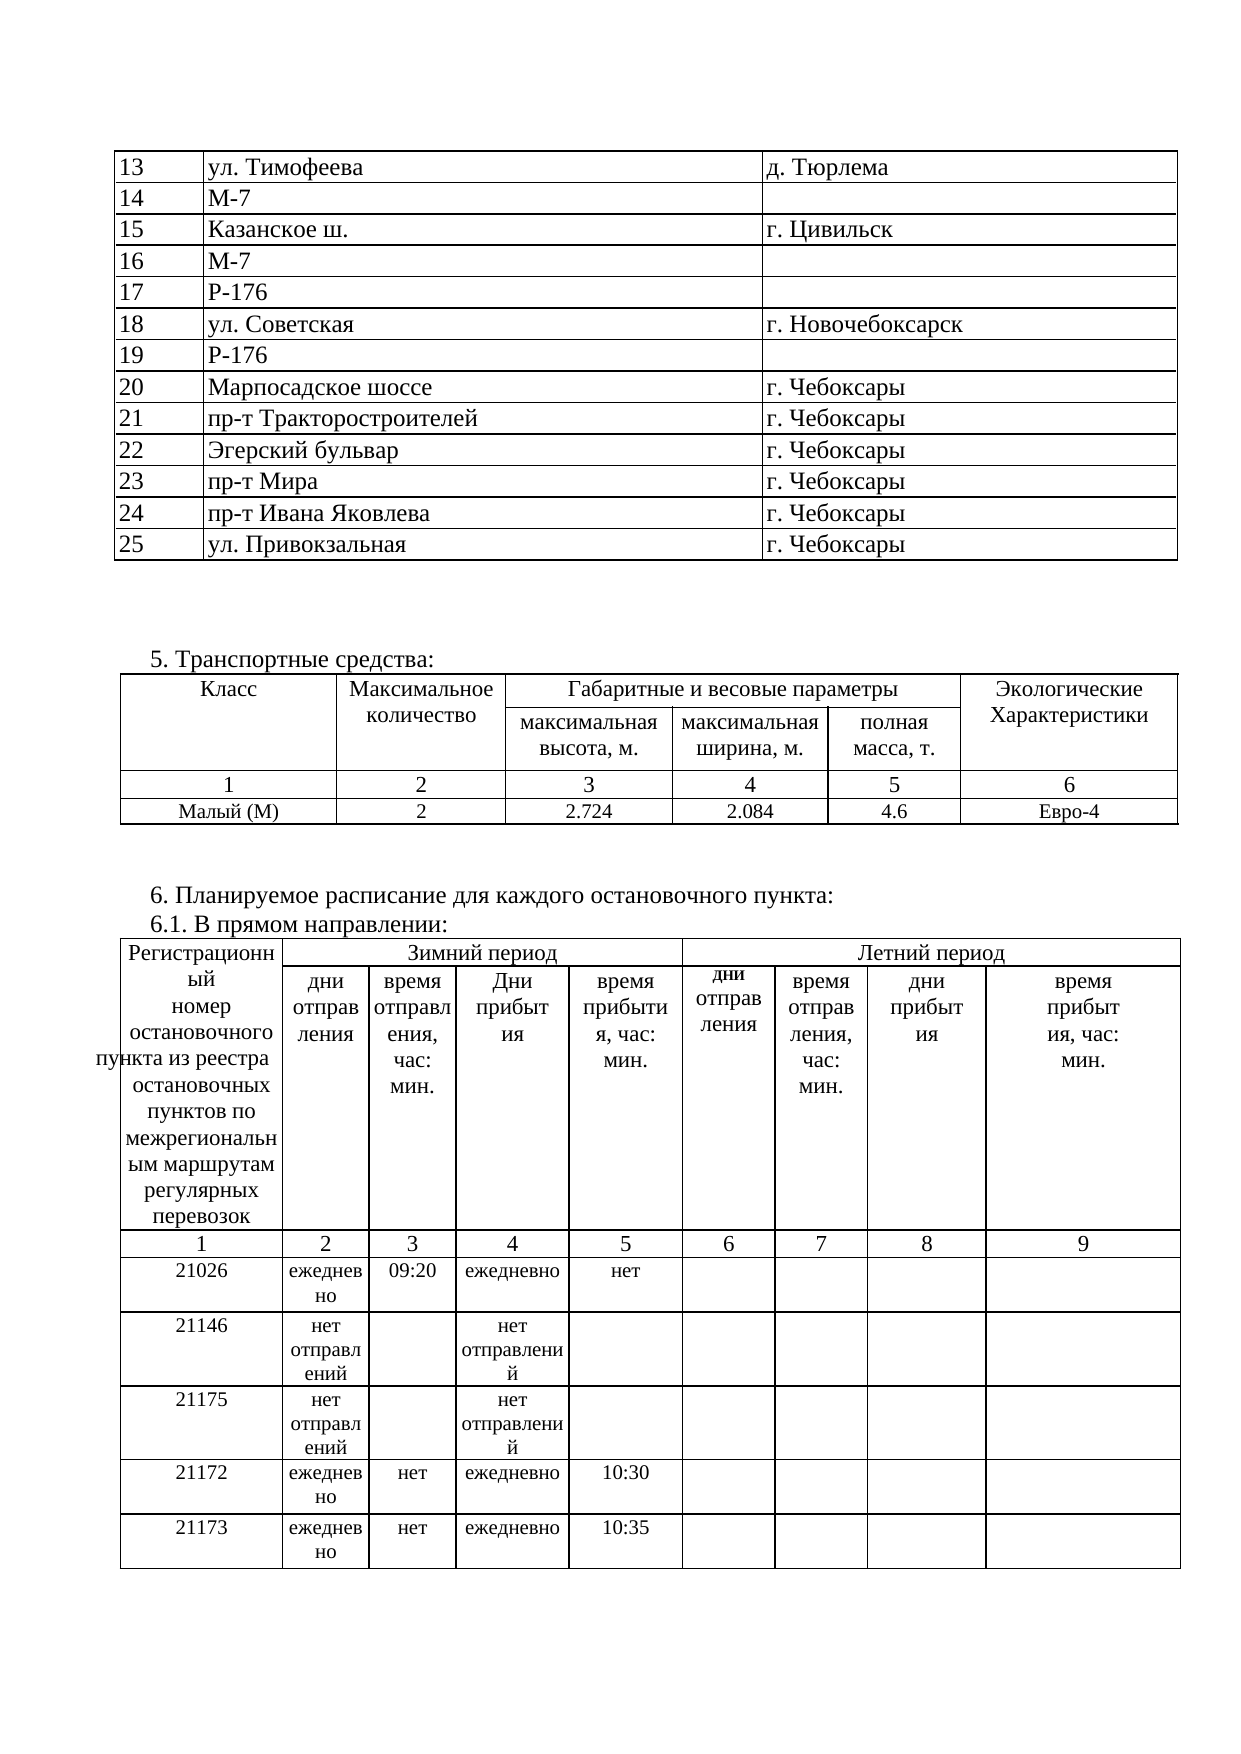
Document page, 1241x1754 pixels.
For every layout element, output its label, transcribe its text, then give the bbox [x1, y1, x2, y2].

table_cell ул. Привокзальная [204, 529, 762, 559]
table_cell [987, 1460, 1180, 1513]
table_cell 17 [115, 277, 203, 307]
table_cell 9 [987, 1231, 1180, 1257]
table_cell [776, 1258, 867, 1311]
table_cell 2 [337, 799, 505, 823]
table_cell г. Чебоксары [763, 528, 1177, 559]
table_cell [683, 1258, 774, 1311]
table_cell ежедневно [283, 1460, 368, 1513]
table_cell д. Тюрлема [763, 152, 1177, 181]
table_cell Р-176 [204, 340, 762, 370]
table_cell дни отправ ления [283, 967, 368, 1229]
table_cell г. Чебоксары [763, 496, 1177, 527]
table_cell Малый (М) [121, 799, 336, 823]
table_cell 25 [115, 529, 203, 559]
table_cell время отправ ления, час: мин. [776, 967, 867, 1229]
table_cell [987, 1387, 1180, 1459]
table_cell [763, 181, 1177, 213]
table_cell 20 [115, 371, 203, 402]
table_cell 2 [283, 1231, 368, 1257]
table_cell 23 [115, 466, 203, 496]
text 5. Транспортные средства: [150, 644, 1090, 673]
table_cell [987, 1258, 1180, 1311]
table_cell 1 [121, 1231, 282, 1257]
table_cell г. Чебоксары [763, 370, 1177, 402]
table_cell время прибыти я, час: мин. [570, 967, 682, 1229]
table_cell 3 [370, 1231, 455, 1257]
table_cell нет отправлений [457, 1387, 568, 1459]
table_cell 18 [115, 308, 203, 339]
table_cell [776, 1387, 867, 1459]
table_cell пр-т Ивана Яковлева [204, 498, 762, 527]
table_cell 13 [115, 152, 203, 181]
table_cell [868, 1258, 985, 1311]
table_cell 22 [115, 434, 203, 464]
table_cell 2.724 [506, 799, 672, 823]
table_cell [370, 1313, 455, 1385]
table_cell время отправл ения, час: мин. [370, 967, 455, 1229]
table_cell 09:20 [370, 1258, 455, 1311]
table_cell дни прибыт ия [868, 967, 985, 1229]
table_cell 5 [829, 771, 960, 798]
table_cell [776, 1313, 867, 1385]
table_cell 1 [121, 771, 336, 798]
table_cell полная масса, т. [829, 708, 960, 770]
table_cell Дни прибыт ия [457, 967, 568, 1229]
table_cell 21 [115, 403, 203, 433]
table_cell 10:35 [570, 1515, 682, 1567]
table_cell максимальная ширина, м. [673, 708, 827, 770]
table_cell 21173 [121, 1515, 282, 1567]
table_cell 2.084 [673, 799, 827, 823]
table_header Класс [121, 675, 336, 770]
table_cell Марпосадское шоссе [204, 372, 762, 402]
table_cell [987, 1515, 1180, 1567]
text 6.1. В прямом направлении: [150, 909, 1090, 937]
table_cell пр-т Тракторостроителей [204, 403, 762, 433]
table_header Летний период [683, 939, 1180, 965]
table_cell [763, 244, 1177, 276]
table_cell [987, 1313, 1180, 1385]
table_cell пр-т Мира [204, 466, 762, 496]
table_cell 5 [570, 1231, 682, 1257]
table_cell время прибыт ия, час: мин. [987, 967, 1180, 1229]
table_cell [370, 1387, 455, 1459]
table_cell 2 [337, 771, 505, 798]
table_cell ежедневно [283, 1515, 368, 1567]
text 6. Планируемое расписание для каждого остановочного пункта: [150, 880, 1090, 909]
table_cell нет [570, 1258, 682, 1311]
table_cell ул. Тимофеева [204, 152, 762, 181]
table_cell максимальная высота, м. [506, 708, 672, 770]
table_cell ДНИ отправ ления [683, 967, 774, 1229]
table_cell Казанское ш. [204, 215, 762, 244]
table_cell 4 [457, 1231, 568, 1257]
table_cell 7 [776, 1231, 867, 1257]
table_cell ежедневно [457, 1515, 568, 1567]
table_cell ул. Советская [204, 309, 762, 339]
table_cell ежедневно [457, 1460, 568, 1513]
table_cell 4.6 [829, 799, 960, 823]
table_cell 14 [115, 183, 203, 213]
table_cell Евро-4 [961, 799, 1177, 823]
table_cell [868, 1515, 985, 1567]
table_cell ежедневно [457, 1258, 568, 1311]
table_cell 21175 [121, 1387, 282, 1459]
table_cell нет отправлений [283, 1313, 368, 1385]
table_cell Р-176 [204, 277, 762, 307]
table_cell г. Чебоксары [763, 402, 1177, 433]
table_cell 24 [115, 497, 203, 527]
table_cell 21172 [121, 1460, 282, 1513]
table_cell нет [370, 1460, 455, 1513]
table_cell 4 [673, 771, 827, 798]
table_header Габаритные и весовые параметры [506, 675, 960, 706]
table_cell 21146 [121, 1313, 282, 1385]
table_cell 6 [961, 771, 1177, 798]
table_cell г. Чебоксары [763, 433, 1177, 464]
table_header Экологические Характеристики [961, 675, 1177, 770]
table_header Зимний период [283, 939, 682, 965]
table_cell 8 [868, 1231, 985, 1257]
table_cell М-7 [204, 246, 762, 276]
table_header Максимальное количество [337, 675, 505, 770]
table_cell 6 [683, 1231, 774, 1257]
table_cell [776, 1460, 867, 1513]
table_cell [763, 339, 1177, 370]
table_cell 15 [115, 214, 203, 244]
table_cell 16 [115, 245, 203, 276]
table_cell г. Чебоксары [763, 465, 1177, 496]
table_header Регистрационный номер остановочного пункта из реестра остановочных пунктов по межрегиональным маршрутам регулярных перевозок [121, 939, 282, 1229]
table_cell [683, 1387, 774, 1459]
table_cell 21026 [121, 1258, 282, 1311]
table_cell 19 [115, 340, 203, 370]
table_cell [763, 276, 1177, 307]
table_cell [570, 1387, 682, 1459]
table_cell [868, 1387, 985, 1459]
table_cell нет отправлений [457, 1313, 568, 1385]
table_cell [776, 1515, 867, 1567]
table_cell 3 [506, 771, 672, 798]
table_cell [683, 1313, 774, 1385]
table_cell Эгерский бульвар [204, 435, 762, 464]
table_cell [683, 1515, 774, 1567]
table_cell [868, 1313, 985, 1385]
table_cell М-7 [204, 183, 762, 213]
table_cell [570, 1313, 682, 1385]
table_cell г. Цивильск [763, 213, 1177, 244]
table_cell ежедневно [283, 1258, 368, 1311]
table_cell 10:30 [570, 1460, 682, 1513]
table_cell г. Новочебоксарск [763, 307, 1177, 339]
table_cell нет [370, 1515, 455, 1567]
table_cell [683, 1460, 774, 1513]
table_cell [868, 1460, 985, 1513]
table_cell нет отправлений [283, 1387, 368, 1459]
